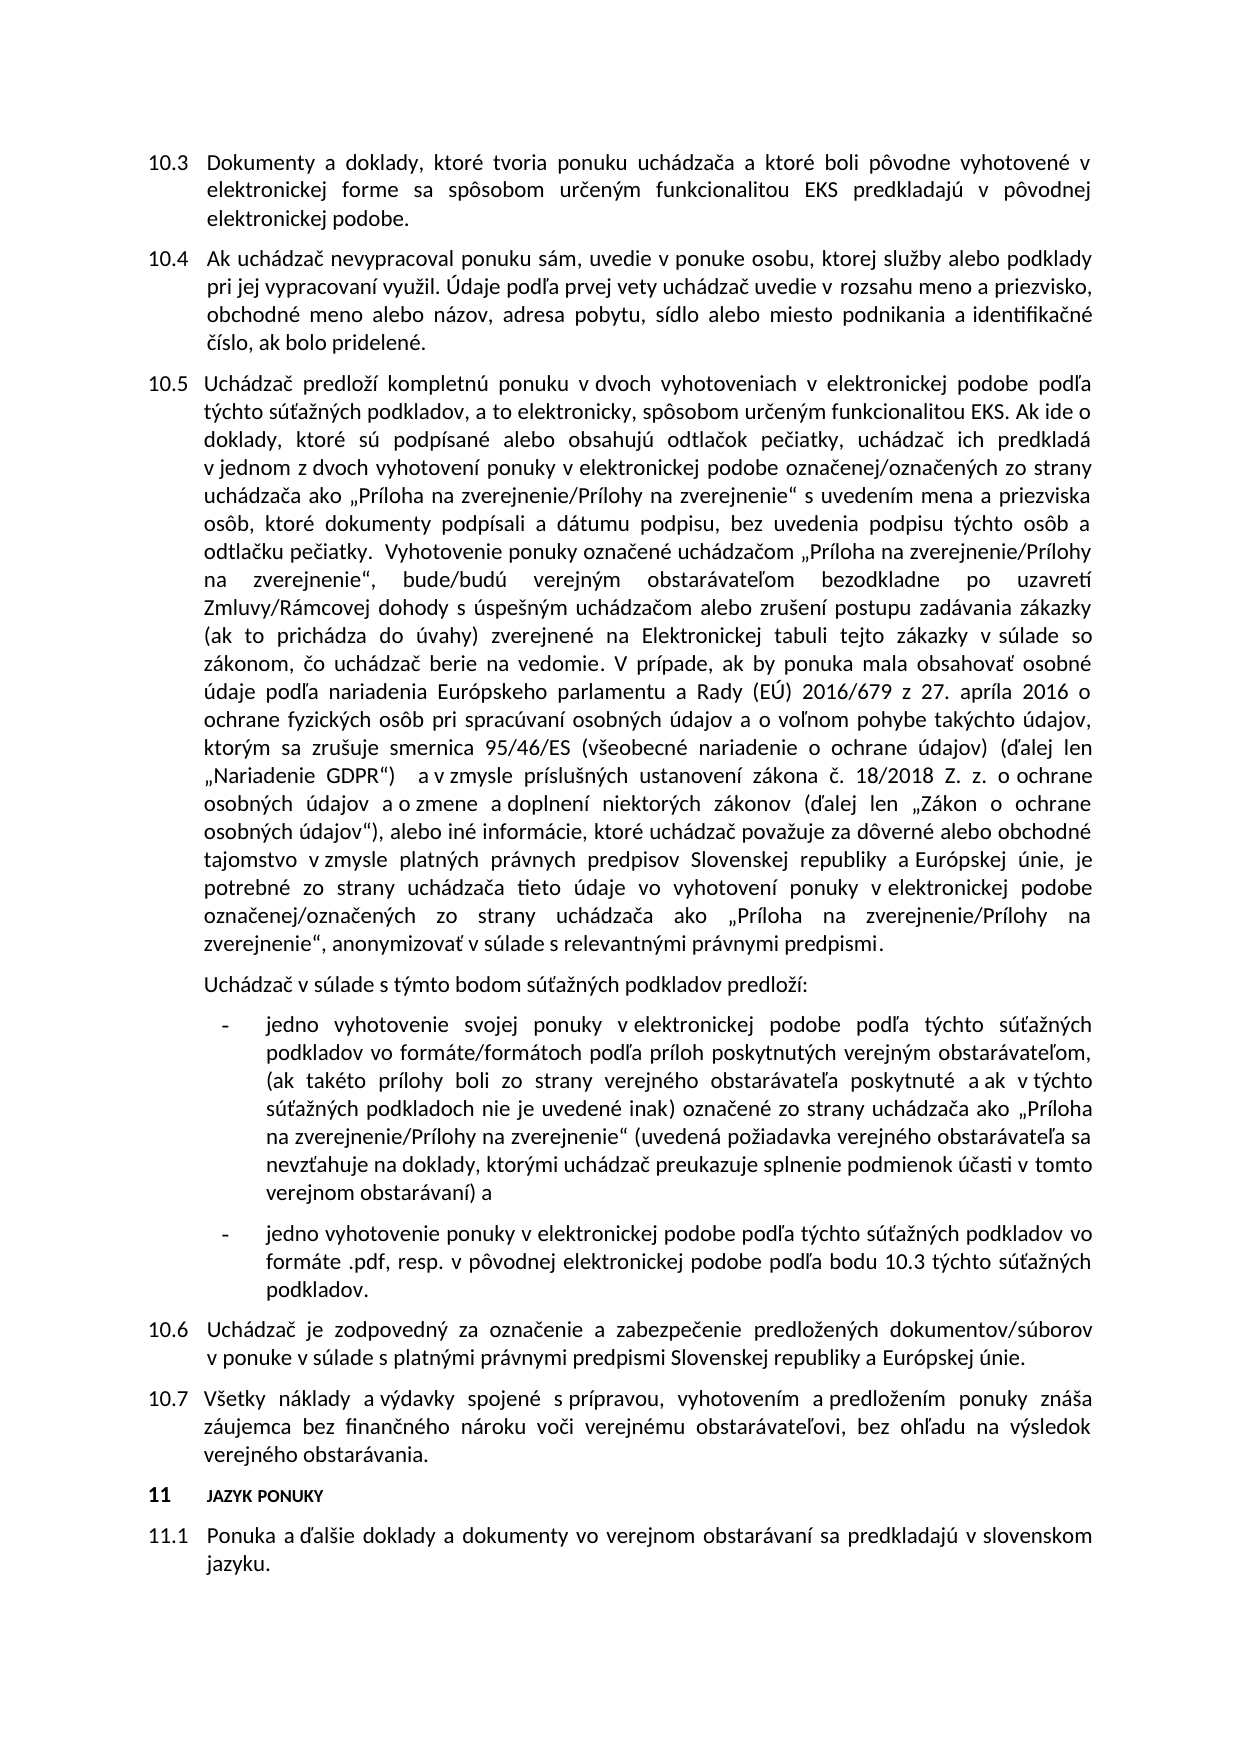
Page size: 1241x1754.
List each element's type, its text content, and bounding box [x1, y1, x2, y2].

text 10.5 Uchádzač predloží kompletnú ponuku v dvoch vyhotoveniach v elektronickej podobe podľa týchto súťažných podkladov, a to elektronicky, spôsobom určeným funkcionalitou EKS. Ak ide o doklady, ktoré sú podpísané alebo obsahujú odtlačok pečiatky, uchádzač ich predkladá v jednom z dvoch vyhotovení ponuky v elektronickej podobe označenej/označených zo strany uchádzača ako „Príloha na zverejnenie/Prílohy na zverejnenie“ s uvedením mena a priezviska osôb, ktoré dokumenty podpísali a dátumu podpisu, bez uvedenia podpisu týchto osôb a odtlačku pečiatky. Vyhotovenie ponuky označené uchádzačom „Príloha na zverejnenie/Prílohy na zverejnenie“, bude/budú verejným obstarávateľom bezodkladne po uzavretí Zmluvy/Rámcovej dohody s úspešným uchádzačom alebo zrušení postupu zadávania zákazky (ak to prichádza do úvahy) zverejnené na Elektronickej tabuli tejto zákazky v súlade so zákonom, čo uchádzač berie na vedomie. V prípade, ak by ponuka mala obsahovať osobné údaje podľa nariadenia Európskeho parlamentu a Rady (EÚ) 2016/679 z 27. apríla 2016 o ochrane fyzických osôb pri spracúvaní osobných údajov a o voľnom pohybe takýchto údajov, ktorým sa zrušuje smernica 95/46/ES (všeobecné nariadenie o ochrane údajov) (ďalej len „Nariadenie GDPR“) a v zmysle príslušných ustanovení zákona č. 18/2018 Z. z. o ochrane osobných údajov a o zmene a doplnení niektorých zákonov (ďalej len „Zákon o ochrane osobných údajov“), alebo iné informácie, ktoré uchádzač považuje za dôverné alebo obchodné tajomstvo v zmysle platných právnych predpisov Slovenskej republiky a Európskej únie, je potrebné zo strany uchádzača tieto údaje vo vyhotovení ponuky v elektronickej podobe označenej/označených zo strany uchádzača ako „Príloha na zverejnenie/Prílohy na zverejnenie“, anonymizovať v súlade s relevantnými právnymi predpismi. [148, 369, 1093, 957]
list 11.1 Ponuka a ďalšie doklady a dokumenty vo verejnom obstarávaní sa predkladajú v slovenskom jazyku. [148, 1521, 1093, 1577]
list Uchádzač je zodpovedný za označenie a zabezpečenie predložených dokumentov/súborov v ponuke v súlade s platnými právnymi predpismi Slovenskej republiky a Európskej únie. [148, 1315, 1093, 1371]
text 11 jazyk ponuky [148, 1481, 1093, 1508]
list jedno vyhotovenie svojej ponuky v elektronickej podobe podľa týchto súťažných podkladov vo formáte/formátoch podľa príloh poskytnutých verejným obstarávateľom, (ak takéto prílohy boli zo strany verejného obstarávateľa poskytnuté a ak v týchto súťažných podkladoch nie je uvedené inak) označené zo strany uchádzača ako „Príloha na zverejnenie/Prílohy na zverejnenie“ (uvedená požiadavka verejného obstarávateľa sa nevzťahuje na doklady, ktorými uchádzač preukazuje splnenie podmienok účasti v tomto verejnom obstarávaní) a [221, 1010, 1093, 1206]
text Uchádzač v súlade s týmto bodom súťažných podkladov predloží: [204, 970, 1093, 998]
list Ak uchádzač nevypracoval ponuku sám, uvedie v ponuke osobu, ktorej služby alebo podklady pri jej vypracovaní využil. Údaje podľa prvej vety uchádzač uvedie v rozsahu meno a priezvisko, obchodné meno alebo názov, adresa pobytu, sídlo alebo miesto podnikania a identifikačné číslo, ak bolo pridelené. [148, 244, 1093, 356]
list Všetky náklady a výdavky spojené s prípravou, vyhotovením a predložením ponuky znáša záujemca bez finančného nároku voči verejnému obstarávateľovi, bez ohľadu na výsledok verejného obstarávania. [148, 1384, 1093, 1468]
list Dokumenty a doklady, ktoré tvoria ponuku uchádzača a ktoré boli pôvodne vyhotovené v elektronickej forme sa spôsobom určeným funkcionalitou EKS predkladajú v pôvodnej elektronickej podobe. [148, 148, 1093, 232]
list jedno vyhotovenie ponuky v elektronickej podobe podľa týchto súťažných podkladov vo formáte .pdf, resp. v pôvodnej elektronickej podobe podľa bodu 10.3 týchto súťažných podkladov. [221, 1219, 1093, 1303]
